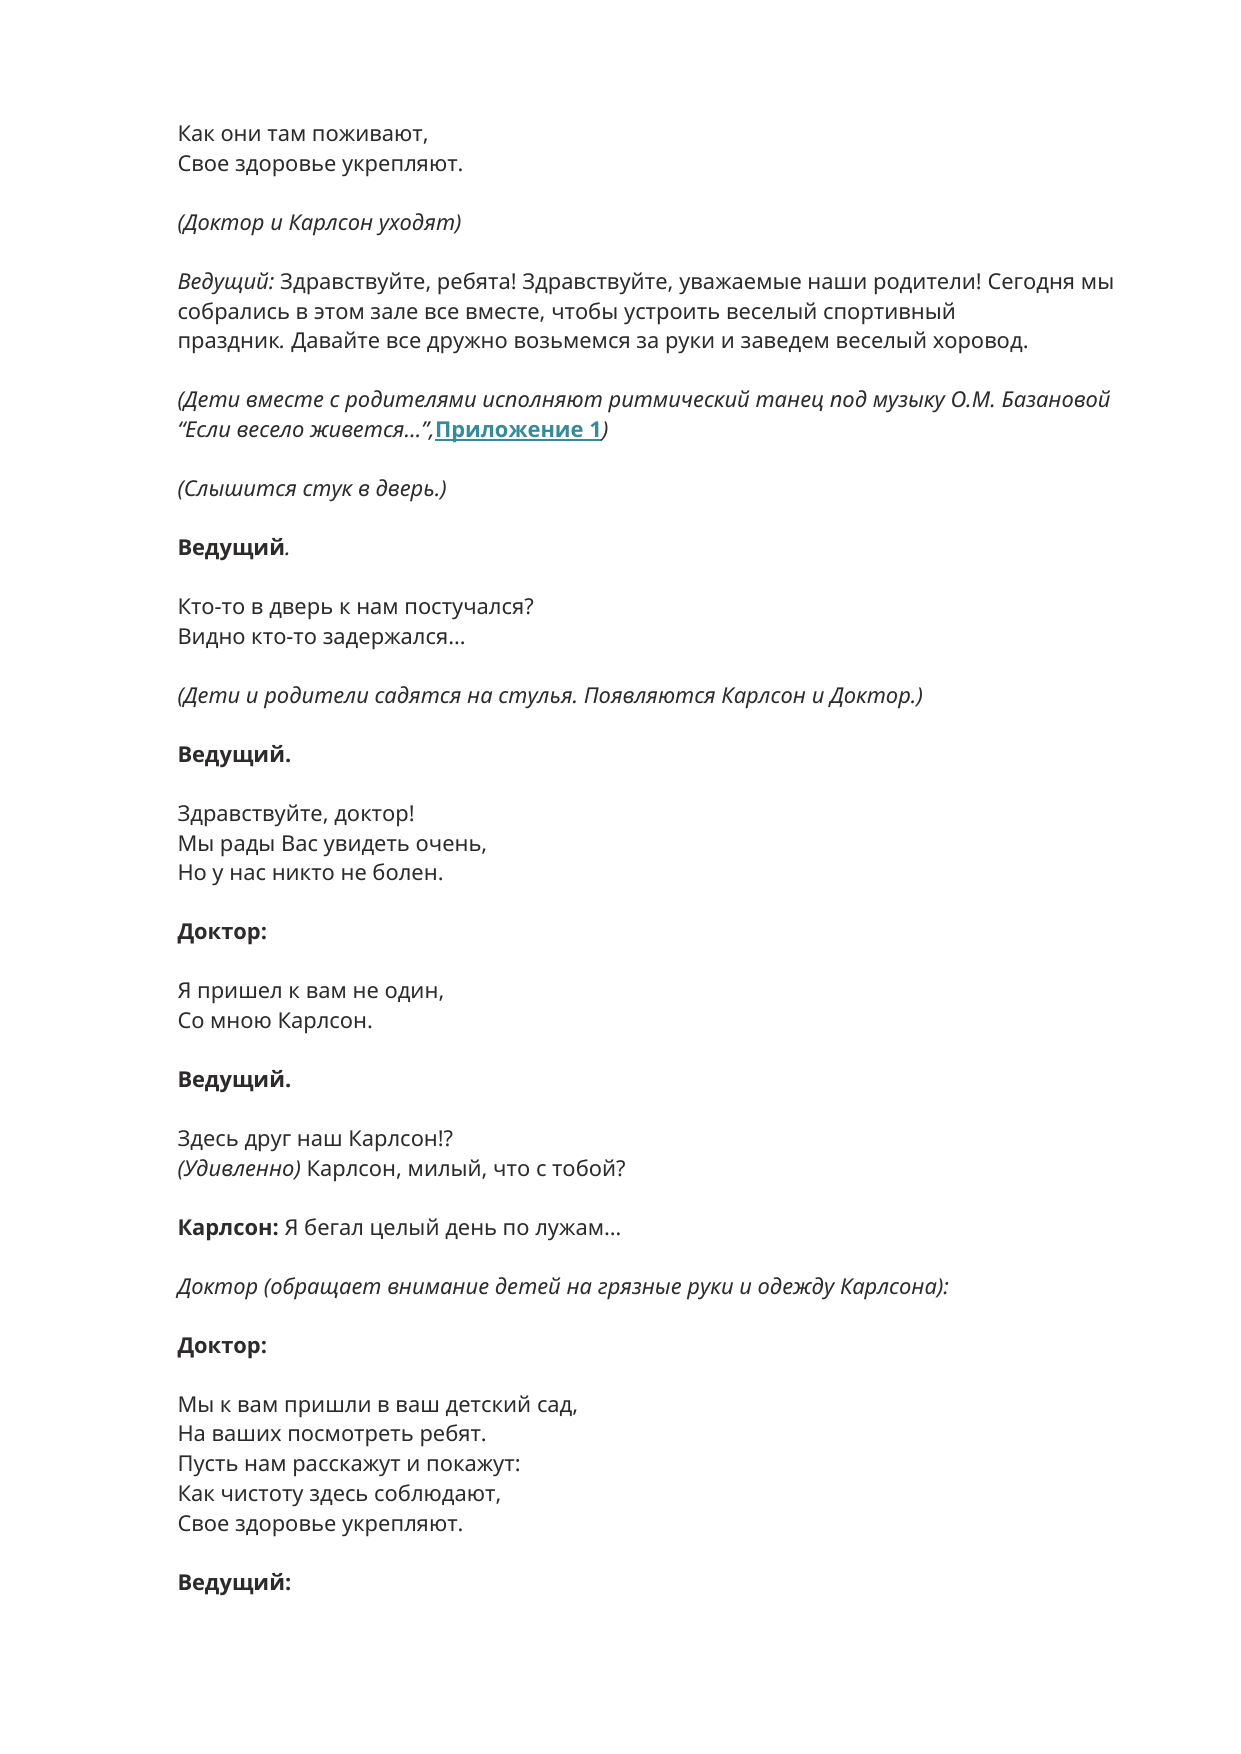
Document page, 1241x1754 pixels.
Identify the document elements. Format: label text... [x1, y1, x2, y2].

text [177, 118, 1152, 178]
text Мы к вам пришли в ваш детский сад, На ваших посмотреть ребят. Пусть нам расскажут и покажут: Как чистоту здесь соблюдают, Свое здоровье укрепляют. [177, 1388, 1152, 1537]
text Ведущий. [177, 532, 1152, 562]
text Кто-то в дверь к нам постучался? Видно кто-то задержался… [177, 591, 1152, 651]
text (Слышится стук в дверь.) [177, 473, 1152, 503]
text Карлсон: Я бегал целый день по лужам… [177, 1212, 1152, 1241]
text (Доктор и Карлсон уходят) [177, 207, 1152, 237]
text Доктор: [177, 916, 1152, 946]
text Доктор: [177, 1329, 1152, 1359]
text Здесь друг наш Карлсон!? (Удивленно) Карлсон, милый, что с тобой? [177, 1123, 1152, 1182]
text Ведущий. [177, 739, 1152, 768]
text Ведущий: Здравствуйте, ребята! Здравствуйте, уважаемые наши родители! Сегодня мы собрались в этом зале все вместе, чтобы устроить веселый спортивный праздник. Давайте все дружно возьмемся за руки и заведем веселый хоровод. [177, 266, 1152, 355]
text Я пришел к вам не один, Со мною Карлсон. [177, 975, 1152, 1035]
text (Дети вместе с родителями исполняют ритмический танец под музыку О.М. Базановой “Если весело живется…”,Приложение 1) [177, 384, 1152, 444]
text Доктор (обращает внимание детей на грязные руки и одежду Карлсона): [177, 1271, 1152, 1300]
text Здравствуйте, доктор! Мы рады Вас увидеть очень, Но у нас никто не болен. [177, 798, 1152, 887]
text Ведущий: [177, 1567, 1152, 1596]
text (Дети и родители садятся на стулья. Появляются Карлсон и Доктор.) [177, 680, 1152, 709]
text Ведущий. [177, 1064, 1152, 1094]
